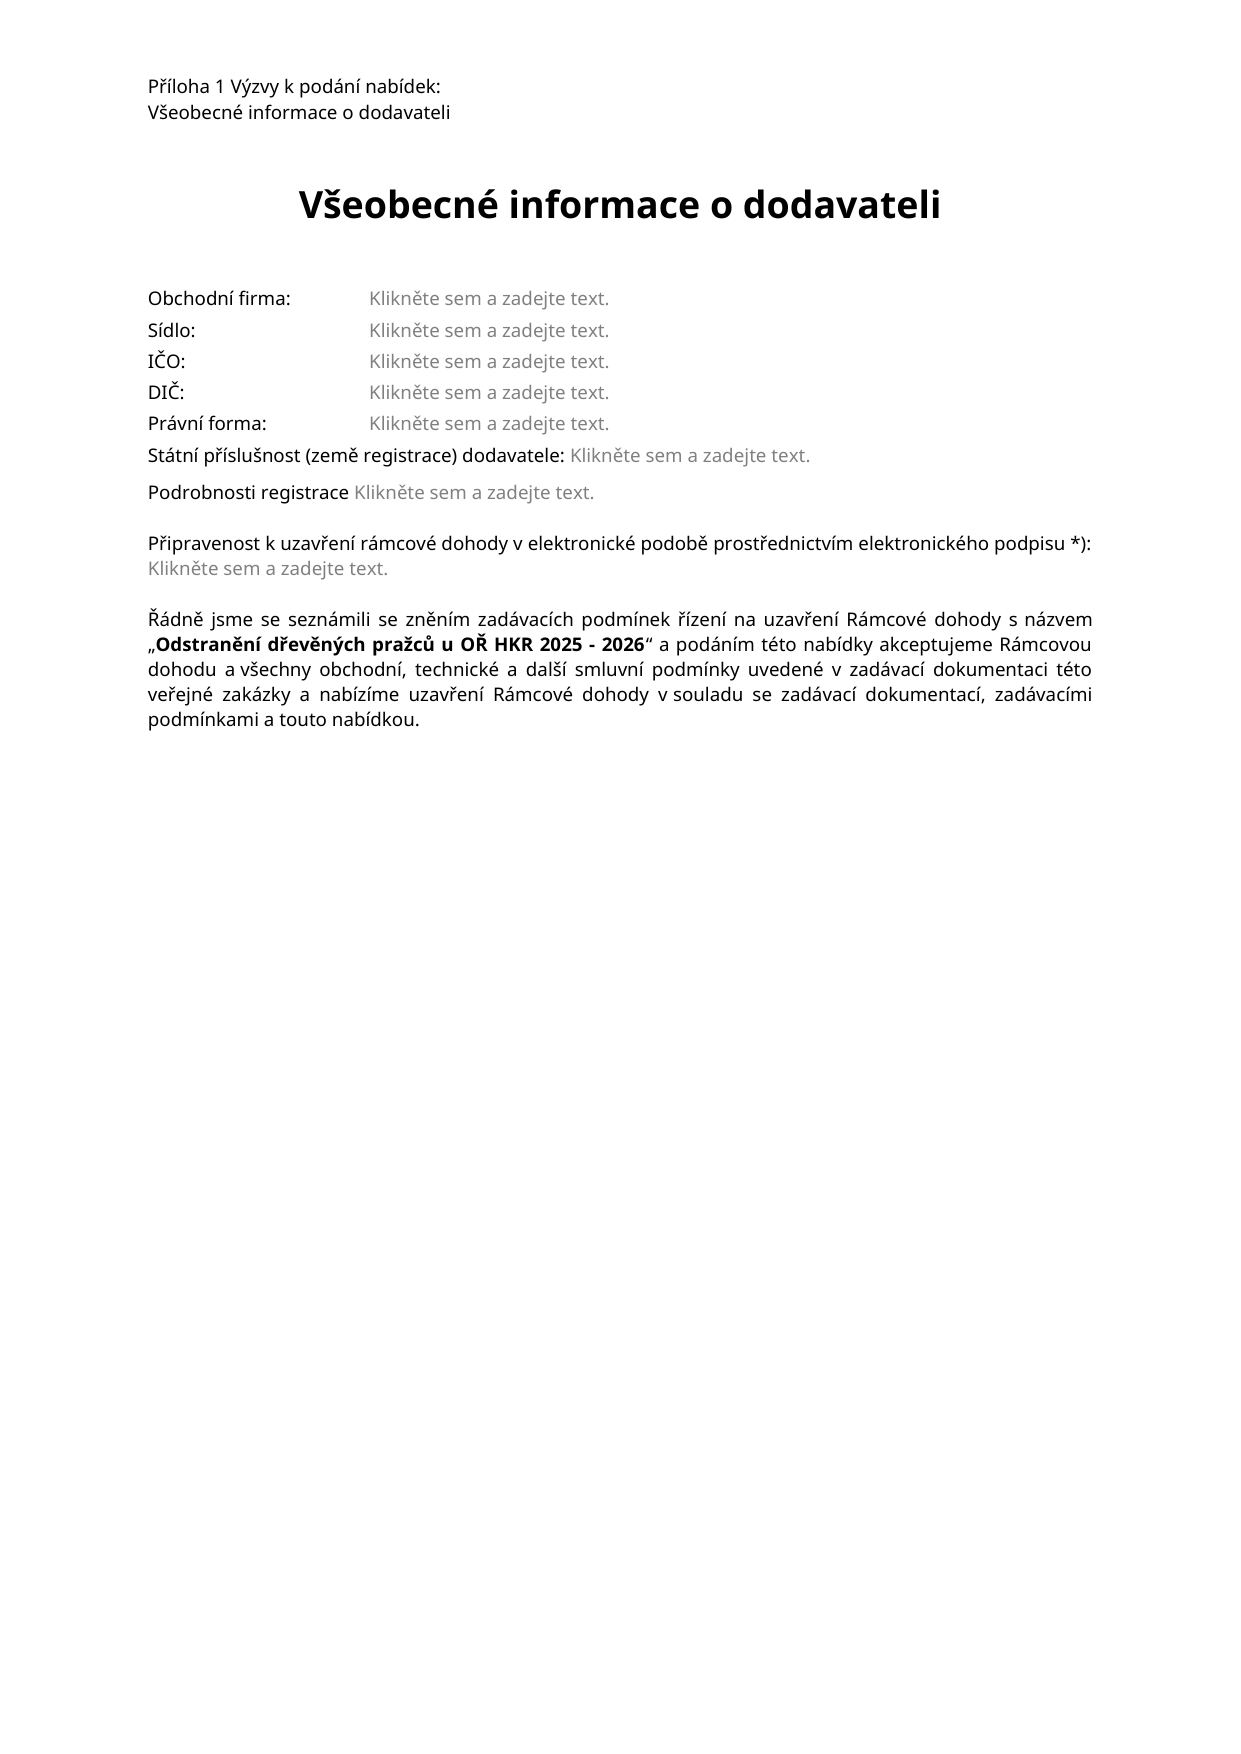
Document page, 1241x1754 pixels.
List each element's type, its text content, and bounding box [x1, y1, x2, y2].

text Řádně jsme se seznámili se zněním zadávacích podmínek řízení na uzavření Rámcové dohody s názvem „Odstranění dřevěných pražců u OŘ HKR 2025 - 2026“ a podáním této nabídky akceptujeme Rámcovou dohodu a všechny obchodní, technické a další smluvní podmínky uvedené v zadávací dokumentaci této veřejné zakázky a nabízíme uzavření Rámcové dohody v souladu se zadávací dokumentací, zadávacími podmínkami a touto nabídkou. [148, 606, 1093, 731]
text Připravenost k uzavření rámcové dohody v elektronické podobě prostřednictvím elektronického podpisu *): [148, 530, 1093, 581]
text Obchodní firma: [148, 286, 1093, 311]
text Sídlo: [148, 317, 1093, 342]
text IČO: [148, 348, 1093, 373]
text Právní forma: [148, 411, 1093, 436]
title Všeobecné informace o dodavateli [148, 178, 1093, 229]
text Státní příslušnost (země registrace) dodavatele: [148, 442, 1093, 467]
text DIČ: [148, 379, 1093, 404]
text Podrobnosti registrace [148, 479, 1093, 504]
